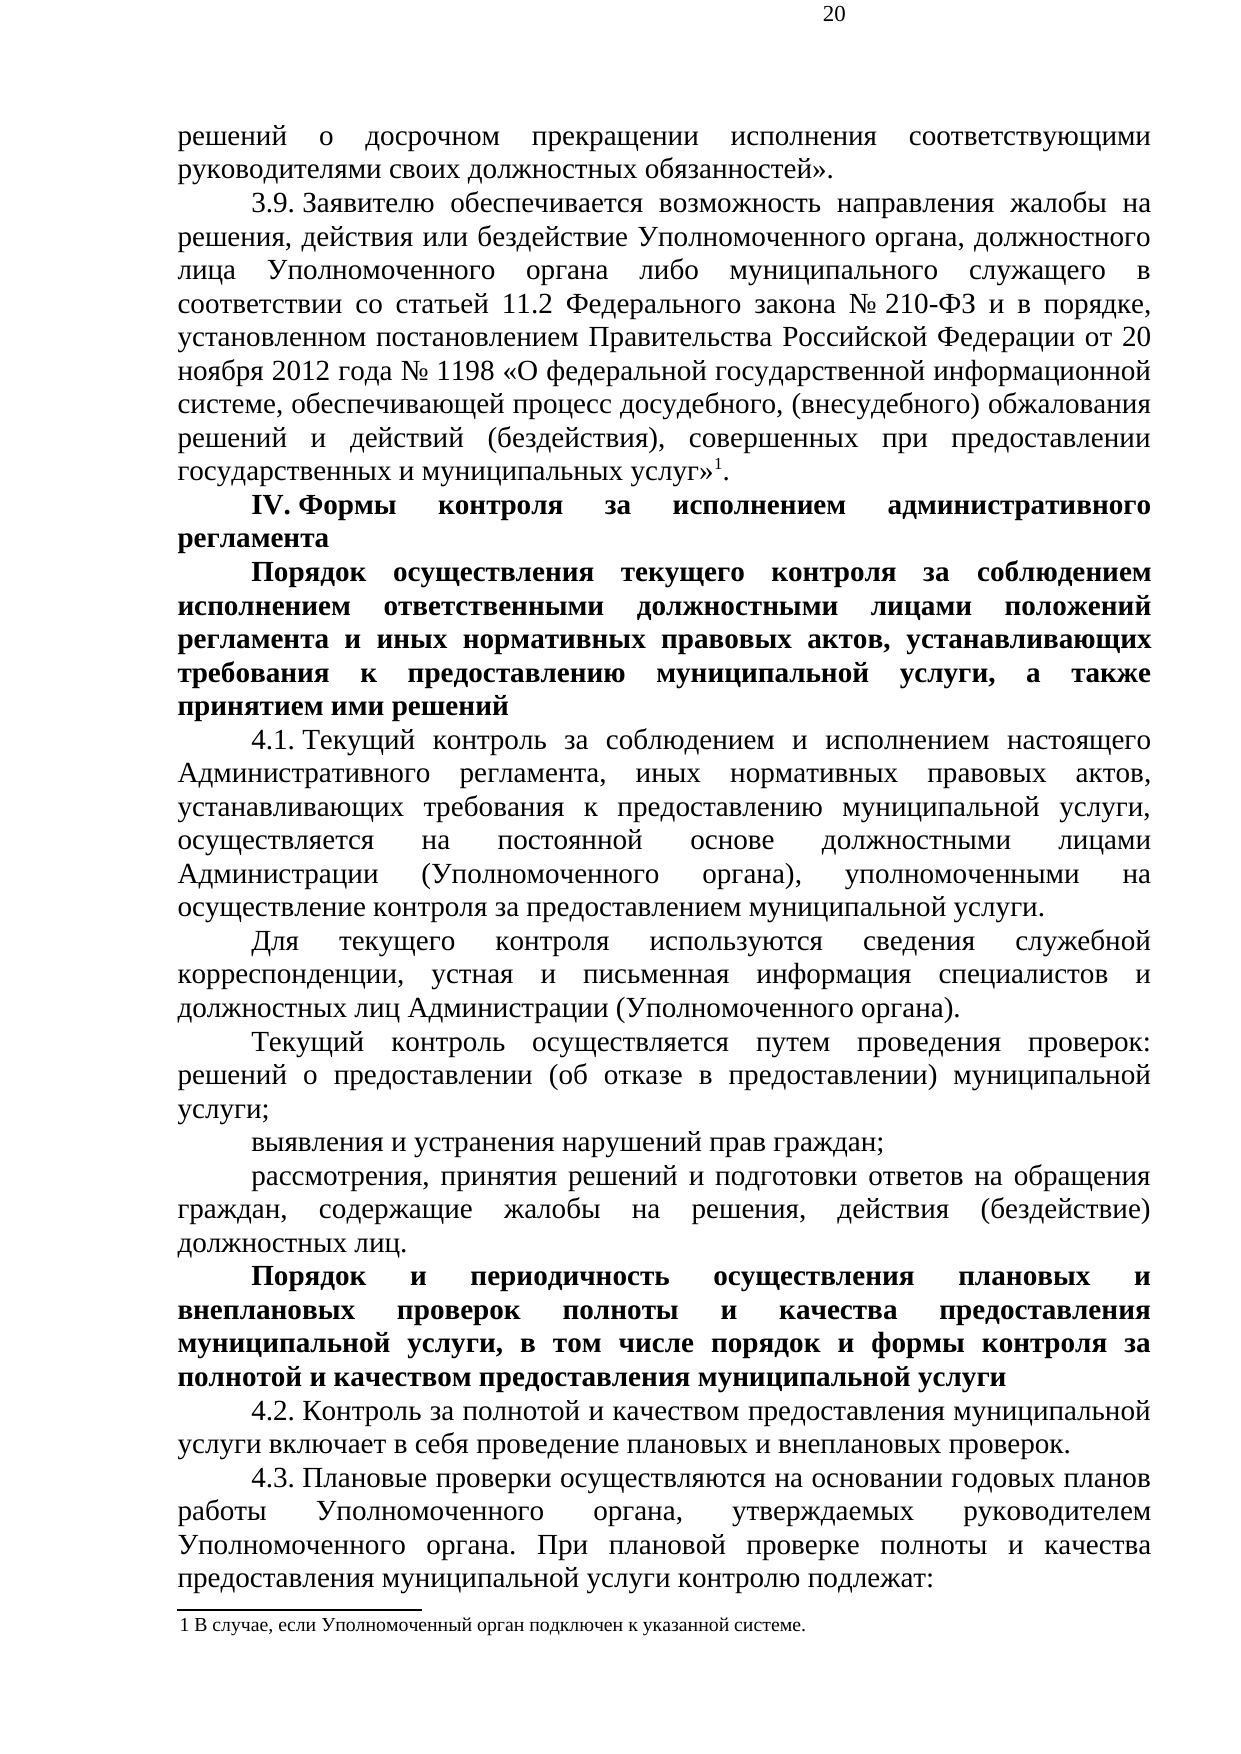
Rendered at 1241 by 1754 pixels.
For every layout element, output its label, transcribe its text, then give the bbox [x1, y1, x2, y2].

text Для текущего контроля используются сведения служебной корреспонденции, устная и письменная информация специалистов и должностных лиц Администрации (Уполномоченного органа). [177, 923, 1152, 1024]
text Текущий контроль осуществляется путем проведения проверок: решений о предоставлении (об отказе в предоставлении) муниципальной услуги; [177, 1024, 1152, 1124]
text IV. Формы контроля за исполнением административного регламента [177, 487, 1152, 554]
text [177, 118, 1152, 185]
text 4.1. Текущий контроль за соблюдением и исполнением настоящего Административного регламента, иных нормативных правовых актов, устанавливающих требования к предоставлению муниципальной услуги, осуществляется на постоянной основе должностными лицами Администрации (Уполномоченного органа), уполномоченными на осуществление контроля за предоставлением муниципальной услуги. [177, 722, 1152, 923]
text Порядок и периодичность осуществления плановых и внеплановых проверок полноты и качества предоставления муниципальной услуги, в том числе порядок и формы контроля за полнотой и качеством предоставления муниципальной услуги [177, 1258, 1152, 1393]
text 4.2. Контроль за полнотой и качеством предоставления муниципальной услуги включает в себя проведение плановых и внеплановых проверок. [177, 1393, 1152, 1460]
text рассмотрения, принятия решений и подготовки ответов на обращения граждан, содержащие жалобы на решения, действия (бездействие) должностных лиц. [177, 1158, 1152, 1258]
text 3.9. Заявителю обеспечивается возможность направления жалобы на решения, действия или бездействие Уполномоченного органа, должностного лица Уполномоченного органа либо муниципального служащего в соответствии со статьей 11.2 Федерального закона № 210-ФЗ и в порядке, установленном постановлением Правительства Российской Федерации от 20 ноября 2012 года № 1198 «О федеральной государственной информационной системе, обеспечивающей процесс досудебного, (внесудебного) обжалования решений и действий (бездействия), совершенных при предоставлении государственных и муниципальных услуг». [177, 185, 1152, 487]
text Порядок осуществления текущего контроля за соблюдением исполнением ответственными должностными лицами положений регламента и иных нормативных правовых актов, устанавливающих требования к предоставлению муниципальной услуги, а также принятием ими решений [177, 554, 1152, 722]
text 4.3. Плановые проверки осуществляются на основании годовых планов работы Уполномоченного органа, утверждаемых руководителем Уполномоченного органа. При плановой проверке полноты и качества предоставления муниципальной услуги контролю подлежат: [177, 1460, 1152, 1594]
text выявления и устранения нарушений прав граждан; [177, 1124, 1152, 1158]
